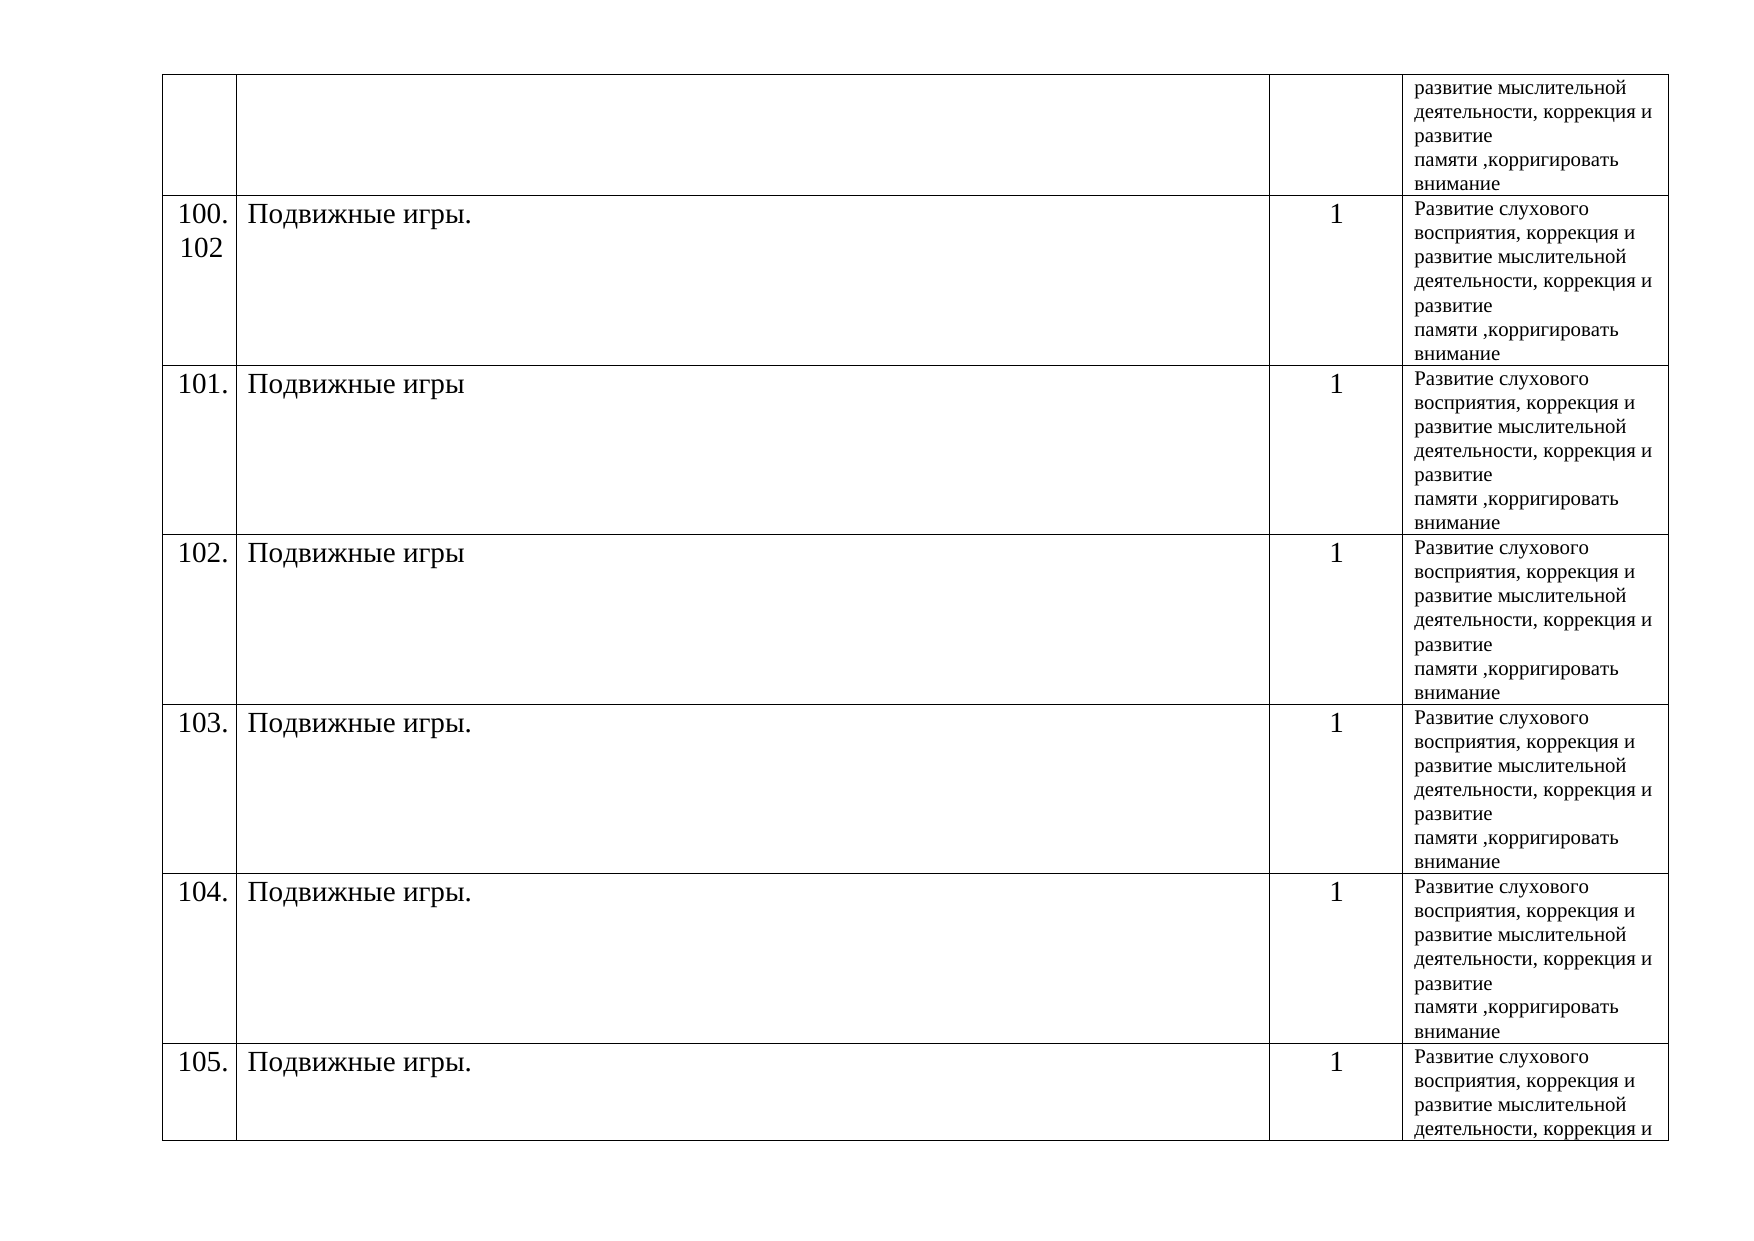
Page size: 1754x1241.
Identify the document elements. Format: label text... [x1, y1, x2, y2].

table_cell Подвижные игры. [237, 705, 1269, 873]
table_cell 1 [1270, 1044, 1402, 1140]
table_cell 1 [1270, 874, 1402, 1043]
table_cell [163, 366, 236, 534]
table_cell Подвижные игры. [237, 196, 1269, 365]
table_cell Подвижные игры. [237, 874, 1269, 1043]
table_cell Развитие слухового восприятия, коррекция и развитие мыслительной деятельности, коррекция и развитие памяти ,корригировать внимание [1403, 705, 1668, 873]
table_cell 1 [1270, 366, 1402, 534]
table_cell 1 [1270, 196, 1402, 365]
table_cell Развитие слухового восприятия, коррекция и развитие мыслительной деятельности, коррекция и развитие памяти ,корригировать внимание [1403, 196, 1668, 365]
table_cell 99 [163, 75, 236, 195]
table_cell 102 [163, 196, 236, 365]
table_cell [163, 1044, 236, 1140]
table_cell [163, 535, 236, 704]
table_cell [163, 705, 236, 873]
table_cell Подвижные игры [237, 535, 1269, 704]
table_cell [163, 874, 236, 1043]
table_cell 1 [1270, 705, 1402, 873]
table_cell 1 [1270, 535, 1402, 704]
table_cell 1 [1270, 75, 1402, 195]
table_cell Развитие слухового восприятия, коррекция и развитие мыслительной деятельности, коррекция и развитие памяти ,корригировать внимание [1403, 535, 1668, 704]
table_cell Подвижные игры [237, 366, 1269, 534]
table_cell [1403, 75, 1668, 195]
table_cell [1403, 1044, 1668, 1140]
table_cell Подвижные игры. [237, 1044, 1269, 1140]
table_cell Развитие слухового восприятия, коррекция и развитие мыслительной деятельности, коррекция и развитие памяти ,корригировать внимание [1403, 366, 1668, 534]
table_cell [1403, 874, 1668, 1043]
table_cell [237, 75, 1269, 195]
